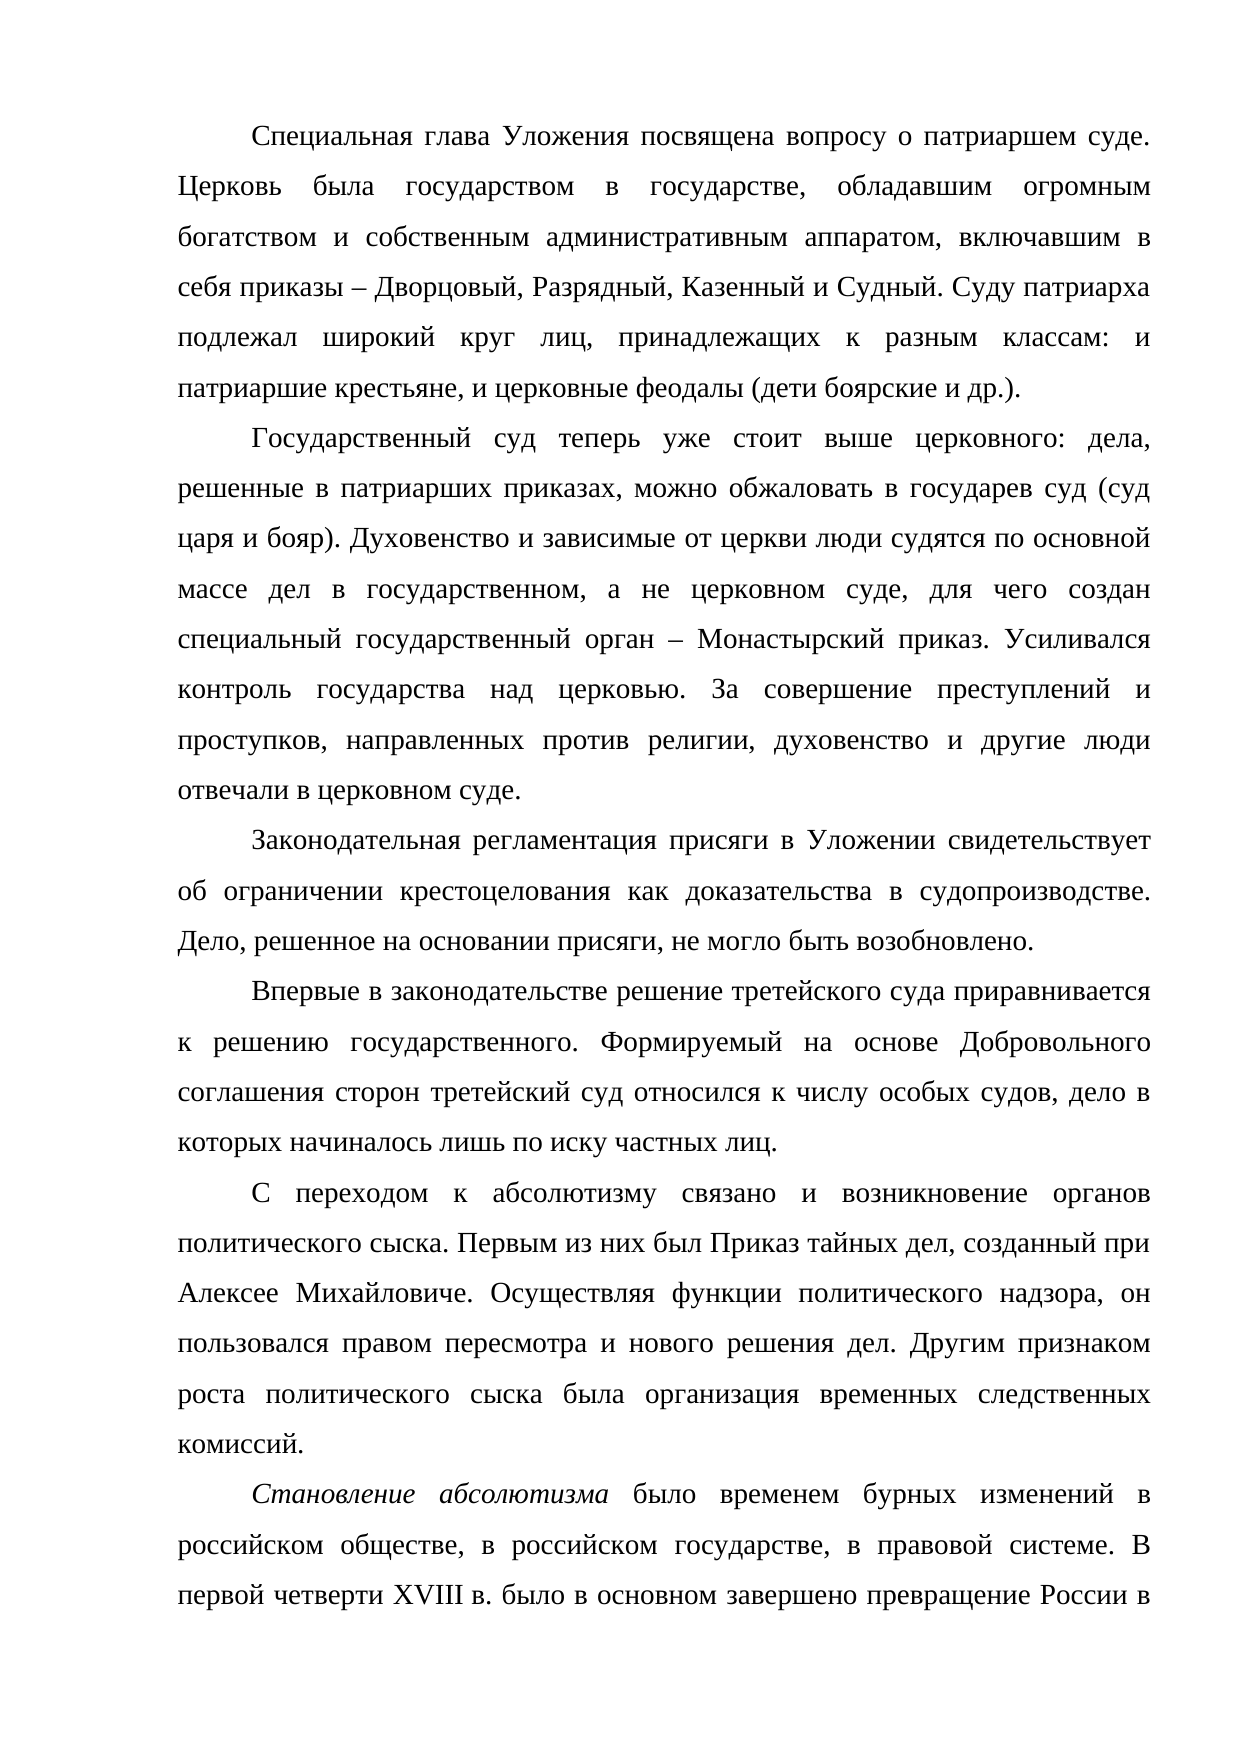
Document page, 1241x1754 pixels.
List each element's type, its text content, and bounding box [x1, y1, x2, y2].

text Законодательная регламентация присяги в Уложении свидетельствует об ограничении крестоцелования как доказательства в судопроизводстве. Дело, решенное на основании присяги, не могло быть возобновлено. [177, 822, 1152, 957]
text С переходом к абсолютизму связано и возникновение органов политического сыска. Первым из них был Приказ тайных дел, созданный при Алексее Михайловиче. Осуществляя функции политического надзора, он пользовался правом пересмотра и нового решения дел. Другим признаком роста политического сыска была организация временных следственных комиссий. [177, 1175, 1152, 1460]
text Впервые в законодательстве решение третейского суда приравнивается к решению государственного. Формируемый на основе Добровольного соглашения сторон третейский суд относился к числу особых судов, дело в которых начиналось лишь по иску частных лиц. [177, 973, 1152, 1158]
text Специальная глава Уложения посвящена вопросу о патриаршем суде. Церковь была государством в государстве, обладавшим огромным богатством и собственным административным аппаратом, включавшим в себя приказы – Дворцовый, Разрядный, Казенный и Судный. Суду патриарха подлежал широкий круг лиц, принадлежащих к разным классам: и патриаршие крестьяне, и церковные феодалы (дети боярские и др.). [177, 118, 1152, 403]
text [177, 1477, 1152, 1611]
text Государственный суд теперь уже стоит выше церковного: дела, решенные в патриарших приказах, можно обжаловать в государев суд (суд царя и бояр). Духовенство и зависимые от церкви люди судятся по основной массе дел в государственном, а не церковном суде, для чего создан специальный государственный орган – Монастырский приказ. Усиливался контроль государства над церковью. За совершение преступлений и проступков, направленных против религии, духовенство и другие люди отвечали в церковном суде. [177, 420, 1152, 806]
